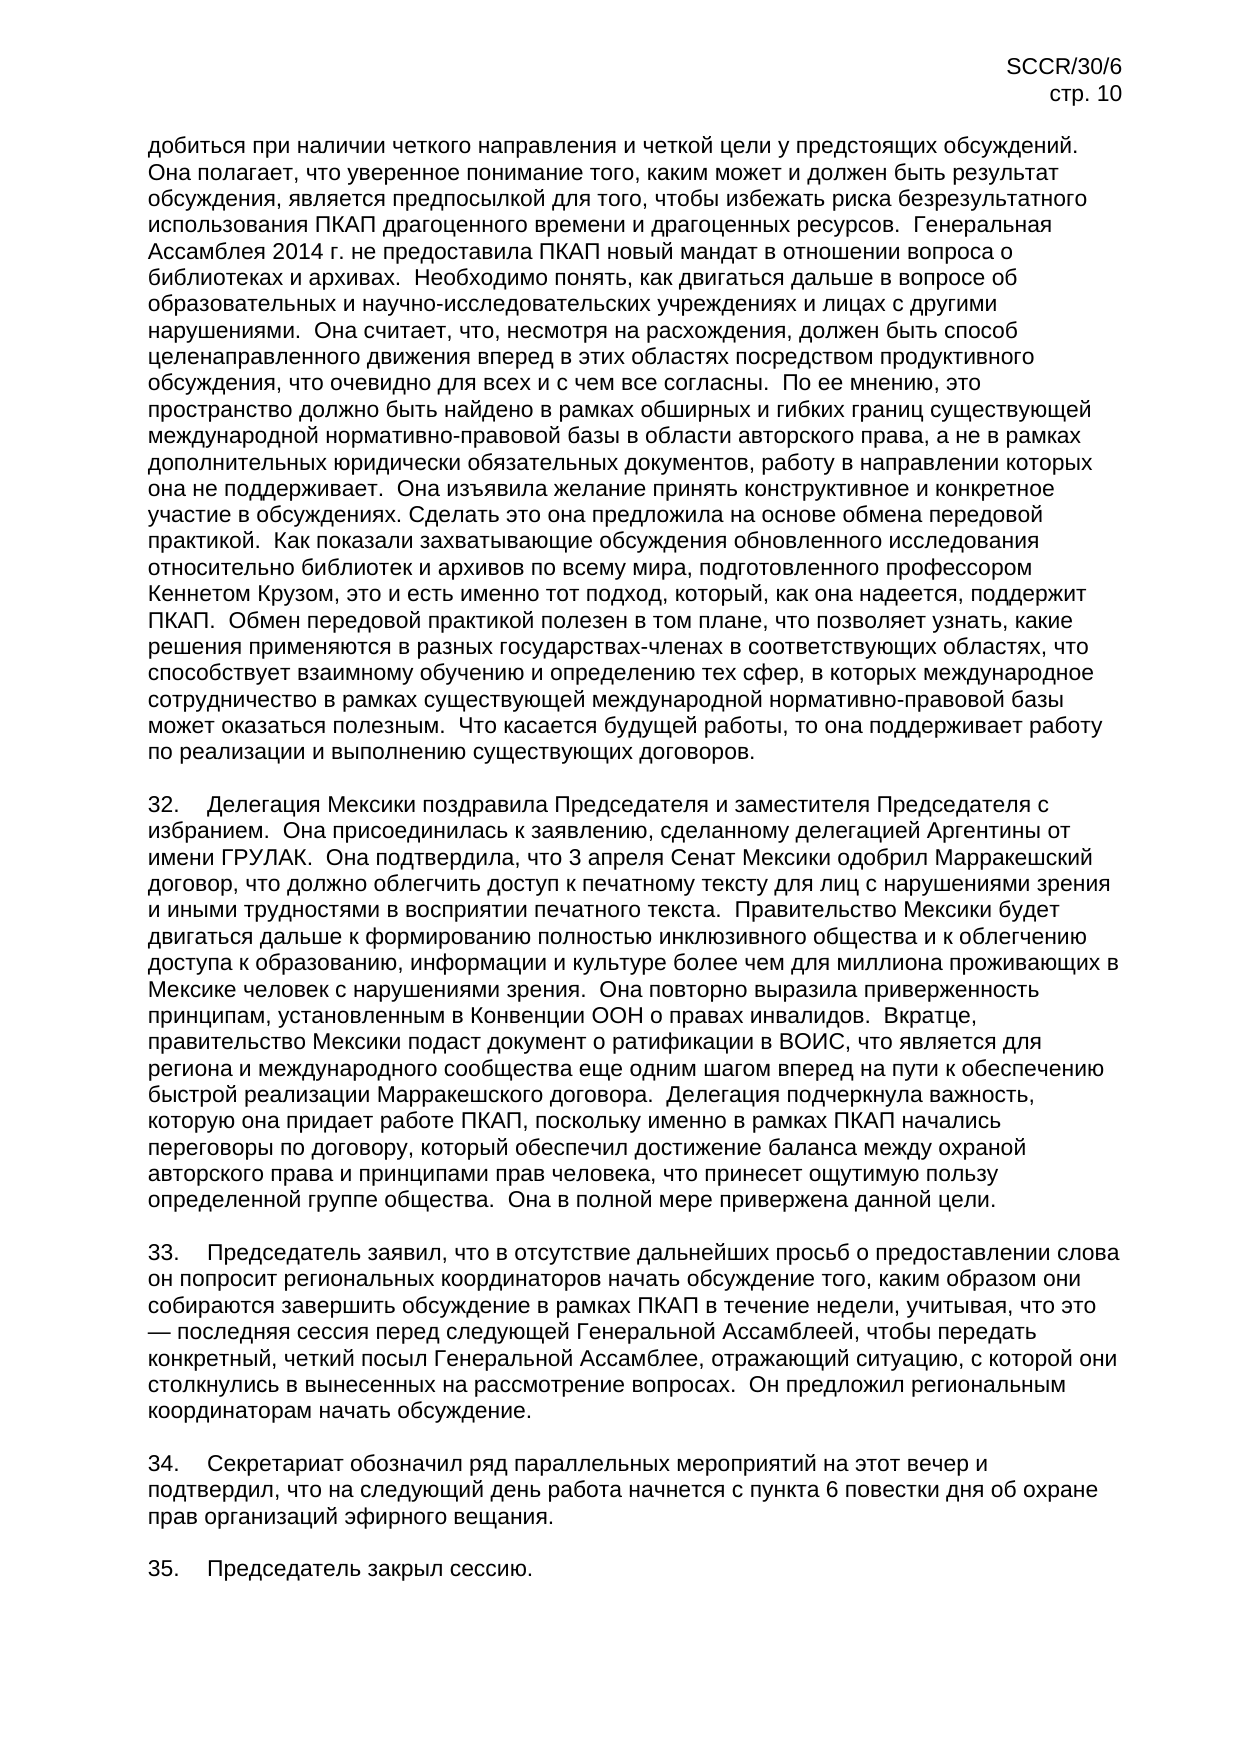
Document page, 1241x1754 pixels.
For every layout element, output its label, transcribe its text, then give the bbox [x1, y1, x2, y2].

list Председатель заявил, что в отсутствие дальнейших просьб о предоставлении слова он попросит региональных координаторов начать обсуждение того, каким образом они собираются завершить обсуждение в рамках ПКАП в течение недели, учитывая, что это — последняя сессия перед следующей Генеральной Ассамблеей, чтобы передать конкретный, четкий посыл Генеральной Ассамблее, отражающий ситуацию, с которой они столкнулись в вынесенных на рассмотрение вопросах. Он предложил региональным координаторам начать обсуждение. [148, 1239, 1122, 1423]
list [148, 132, 1122, 765]
list Секретариат обозначил ряд параллельных мероприятий на этот вечер и подтвердил, что на следующий день работа начнется с пункта 6 повестки дня об охране прав организаций эфирного вещания. [148, 1450, 1122, 1529]
list Председатель закрыл сессию. [148, 1555, 1122, 1582]
list Делегация Мексики поздравила Председателя и заместителя Председателя с избранием. Она присоединилась к заявлению, сделанному делегацией Аргентины от имени ГРУЛАК. Она подтвердила, что 3 апреля Сенат Мексики одобрил Марракешский договор, что должно облегчить доступ к печатному тексту для лиц с нарушениями зрения и иными трудностями в восприятии печатного текста. Правительство Мексики будет двигаться дальше к формированию полностью инклюзивного общества и к облегчению доступа к образованию, информации и культуре более чем для миллиона проживающих в Мексике человек с нарушениями зрения. Она повторно выразила приверженность принципам, установленным в Конвенции ООН о правах инвалидов. Вкратце, правительство Мексики подаст документ о ратификации в ВОИС, что является для региона и международного сообщества еще одним шагом вперед на пути к обеспечению быстрой реализации Марракешского договора. Делегация подчеркнула важность, которую она придает работе ПКАП, поскольку именно в рамках ПКАП начались переговоры по договору, который обеспечил достижение баланса между охраной авторского права и принципами прав человека, что принесет ощутимую пользу определенной группе общества. Она в полной мере привержена данной цели. [148, 791, 1122, 1213]
